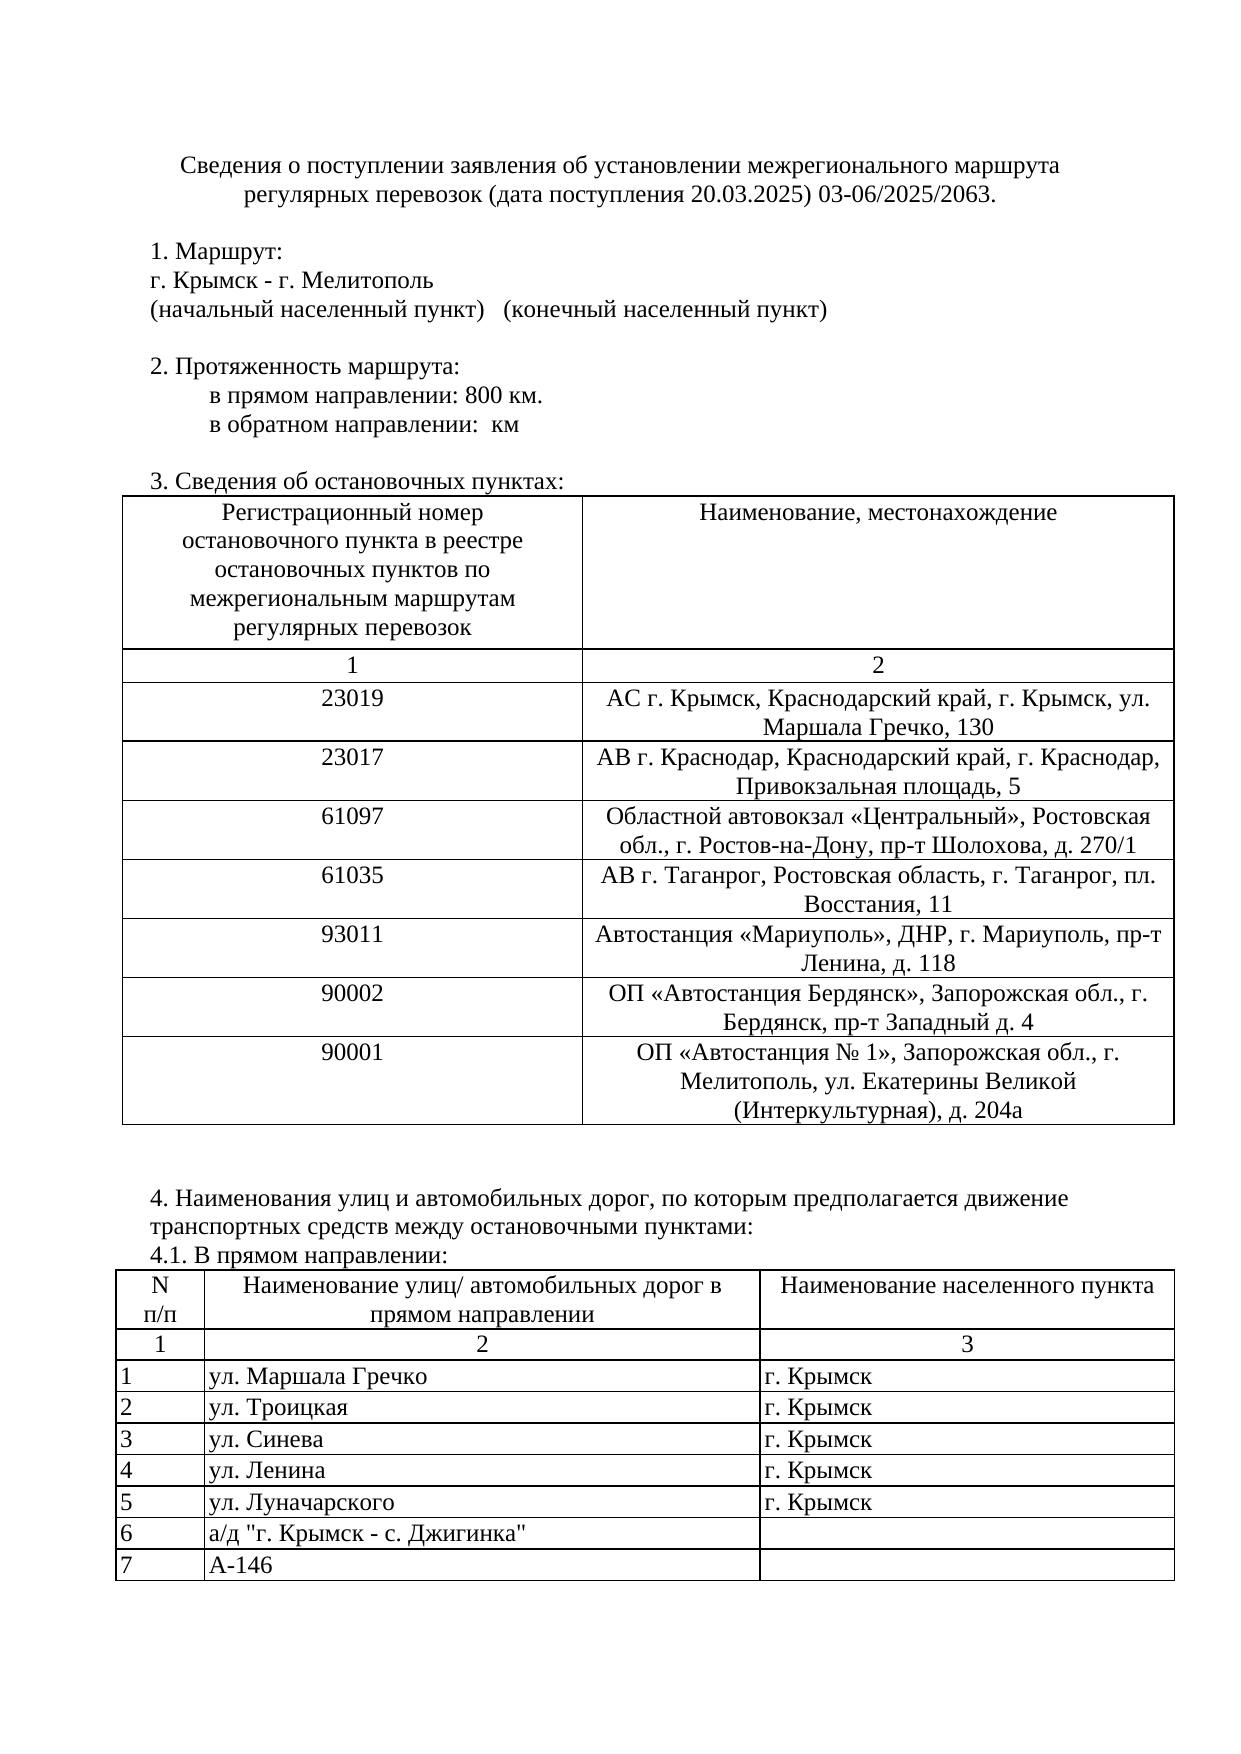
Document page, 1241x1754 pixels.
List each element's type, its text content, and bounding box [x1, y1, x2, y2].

text Сведения о поступлении заявления об установлении межрегионального маршрута регулярных перевозок (дата поступления 20.03.2025) 03-06/2025/2063. [150, 150, 1090, 207]
table_cell ул. Синева [205, 1424, 759, 1454]
table_cell АС г. Крымск, Краснодарский край, г. Крымск, ул. Маршала Гречко, 130 [583, 683, 1173, 740]
table_cell 2 [117, 1392, 204, 1422]
table_cell А-146 [205, 1550, 759, 1579]
table_cell 61035 [123, 860, 582, 918]
table_cell ОП «Автостанция Бердянск», Запорожская обл., г. Бердянск, пр-т Западный д. 4 [583, 978, 1173, 1036]
text 2. Протяженность маршрута: [150, 351, 1090, 380]
table_cell 61097 [123, 801, 582, 858]
table_cell 1 [117, 1361, 204, 1391]
table_cell 6 [117, 1518, 204, 1548]
text в обратном направлении: км [150, 409, 1090, 437]
table_cell ул. Троицкая [205, 1392, 759, 1422]
text 4. Наименования улиц и автомобильных дорог, по которым предполагается движение транспортных средств между остановочными пунктами: [150, 1183, 1090, 1240]
table_cell а/д "г. Крымск - с. Джигинка" [205, 1518, 759, 1548]
table_cell 1 [123, 650, 582, 681]
table_cell 3 [761, 1330, 1174, 1359]
table_cell АВ г. Таганрог, Ростовская область, г. Таганрог, пл. Восстания, 11 [583, 860, 1173, 918]
table_cell 90002 [123, 978, 582, 1036]
text 4.1. В прямом направлении: [150, 1240, 1090, 1269]
table_header Регистрационный номер остановочного пункта в реестре остановочных пунктов по межрегиональным маршрутам регулярных перевозок [123, 497, 582, 648]
table_cell 90001 [123, 1037, 582, 1123]
table_cell АВ г. Краснодар, Краснодарский край, г. Краснодар, Привокзальная площадь, 5 [583, 742, 1173, 799]
table_cell 5 [117, 1487, 204, 1517]
table_cell 1 [117, 1330, 204, 1359]
table_cell ОП «Автостанция № 1», Запорожская обл., г. Мелитополь, ул. Екатерины Великой (Интеркультурная), д. 204а [583, 1037, 1173, 1123]
text г. Крымск - г. Мелитополь [150, 265, 1090, 294]
table_cell [761, 1550, 1174, 1579]
table_header Наименование населенного пункта [761, 1271, 1174, 1328]
table_cell ул. Маршала Гречко [205, 1361, 759, 1391]
table_cell 2 [583, 650, 1173, 681]
table_cell 3 [117, 1424, 204, 1454]
table_cell г. Крымск [761, 1424, 1174, 1454]
table_cell Областной автовокзал «Центральный», Ростовская обл., г. Ростов-на-Дону, пр-т Шолохова, д. 270/1 [583, 801, 1173, 858]
table_cell [761, 1518, 1174, 1548]
table_cell ул. Ленина [205, 1455, 759, 1485]
table_header Наименование улиц/ автомобильных дорог в прямом направлении [205, 1271, 759, 1328]
table_header N п/п [117, 1271, 204, 1328]
table_cell Автостанция «Мариуполь», ДНР, г. Мариуполь, пр-т Ленина, д. 118 [583, 919, 1173, 977]
table_cell 4 [117, 1455, 204, 1485]
text 3. Сведения об остановочных пунктах: [150, 466, 1090, 495]
text в прямом направлении: 800 км. [150, 380, 1090, 409]
table_cell 2 [205, 1330, 759, 1359]
table_cell 23017 [123, 742, 582, 799]
text 1. Маршрут: [150, 236, 1090, 265]
table_cell г. Крымск [761, 1361, 1174, 1391]
table_cell ул. Луначарского [205, 1487, 759, 1517]
text (начальный населенный пункт) (конечный населенный пункт) [150, 294, 1090, 322]
table_cell г. Крымск [761, 1392, 1174, 1422]
table_header Наименование, местонахождение [583, 497, 1173, 648]
table_cell 7 [117, 1550, 204, 1579]
table_cell г. Крымск [761, 1455, 1174, 1485]
table_cell г. Крымск [761, 1487, 1174, 1517]
table_cell 93011 [123, 919, 582, 977]
table_cell 23019 [123, 683, 582, 740]
